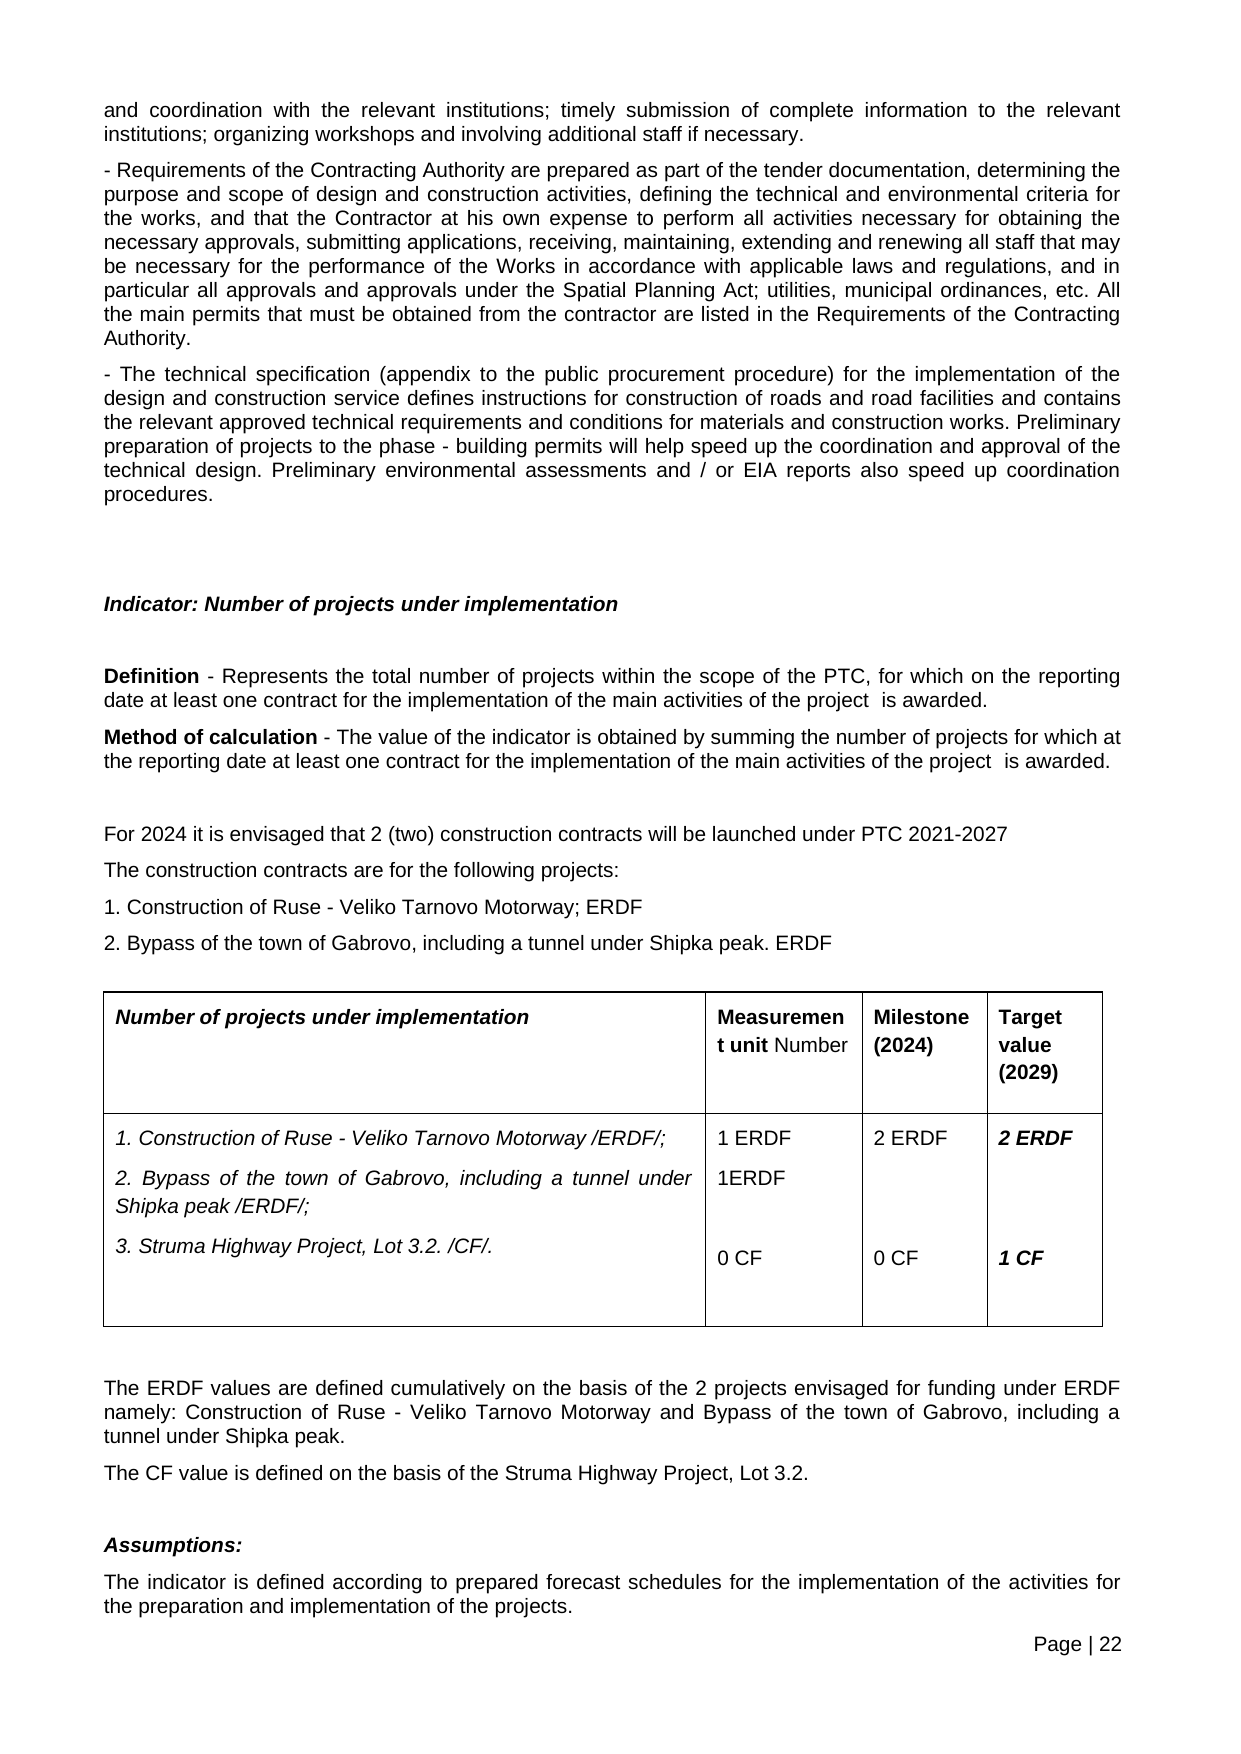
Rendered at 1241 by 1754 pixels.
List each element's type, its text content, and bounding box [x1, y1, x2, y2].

text The indicator is defined according to prepared forecast schedules for the implementation of the activities for the preparation and implementation of the projects. [103, 1570, 1122, 1618]
text 2. Bypass of the town of Gabrovo, including a tunnel under Shipka peak. ERDF [103, 931, 1122, 955]
text The CF value is defined on the basis of the Struma Highway Project, Lot 3.2. [103, 1460, 1122, 1484]
text For 2024 it is envisaged that 2 (two) construction contracts will be launched under PTC 2021-2027 [103, 822, 1122, 846]
table_cell 1. Construction of Ruse - Veliko Tarnovo Motorway /ERDF/; 2. Bypass of the town of Gabrovo, including a tunnel under Shipka peak /ERDF/; 3. Struma Highway Project, Lot 3.2. /CF/. [104, 1114, 705, 1326]
text Method of calculation - The value of the indicator is obtained by summing the number of projects for which at the reporting date at least one contract for the implementation of the main activities of the project is awarded. [103, 725, 1122, 773]
table_header Milestone (2024) [863, 993, 987, 1112]
table_header Measurement unit Number [706, 993, 862, 1112]
text Assumptions: [103, 1533, 1122, 1557]
table_cell 1 ERDF 1ERDF 0 CF [706, 1114, 862, 1326]
table_header Target value (2029) [988, 993, 1102, 1112]
table_cell 2 ERDF 1 CF [988, 1114, 1102, 1326]
text The construction contracts are for the following projects: [103, 858, 1122, 882]
text The ERDF values are defined cumulatively on the basis of the 2 projects envisaged for funding under ERDF namely: Construction of Ruse - Veliko Tarnovo Motorway and Bypass of the town of Gabrovo, including a tunnel under Shipka peak. [103, 1376, 1122, 1448]
table_header Number of projects under implementation [104, 993, 705, 1112]
text 1. Construction of Ruse - Veliko Tarnovo Motorway; ERDF [103, 894, 1122, 918]
text Definition - Represents the total number of projects within the scope of the PTC, for which on the reporting date at least one contract for the implementation of the main activities of the project is awarded. [103, 664, 1122, 712]
text Indicator: Number of projects under implementation [103, 591, 1122, 615]
text - The technical specification (appendix to the public procurement procedure) for the implementation of the design and construction service defines instructions for construction of roads and road facilities and contains the relevant approved technical requirements and conditions for materials and construction works. Preliminary preparation of projects to the phase - building permits will help speed up the coordination and approval of the technical design. Preliminary environmental assessments and / or EIA reports also speed up coordination procedures. [103, 362, 1122, 506]
text - Requirements of the Contracting Authority are prepared as part of the tender documentation, determining the purpose and scope of design and construction activities, defining the technical and environmental criteria for the works, and that the Contractor at his own expense to perform all activities necessary for obtaining the necessary approvals, submitting applications, receiving, maintaining, extending and renewing all staff that may be necessary for the performance of the Works in accordance with applicable laws and regulations, and in particular all approvals and approvals under the Spatial Planning Act; utilities, municipal ordinances, etc. All the main permits that must be obtained from the contractor are listed in the Requirements of the Contracting Authority. [103, 158, 1122, 350]
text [103, 98, 1122, 146]
table_cell 2 ERDF 0 CF [863, 1114, 987, 1326]
